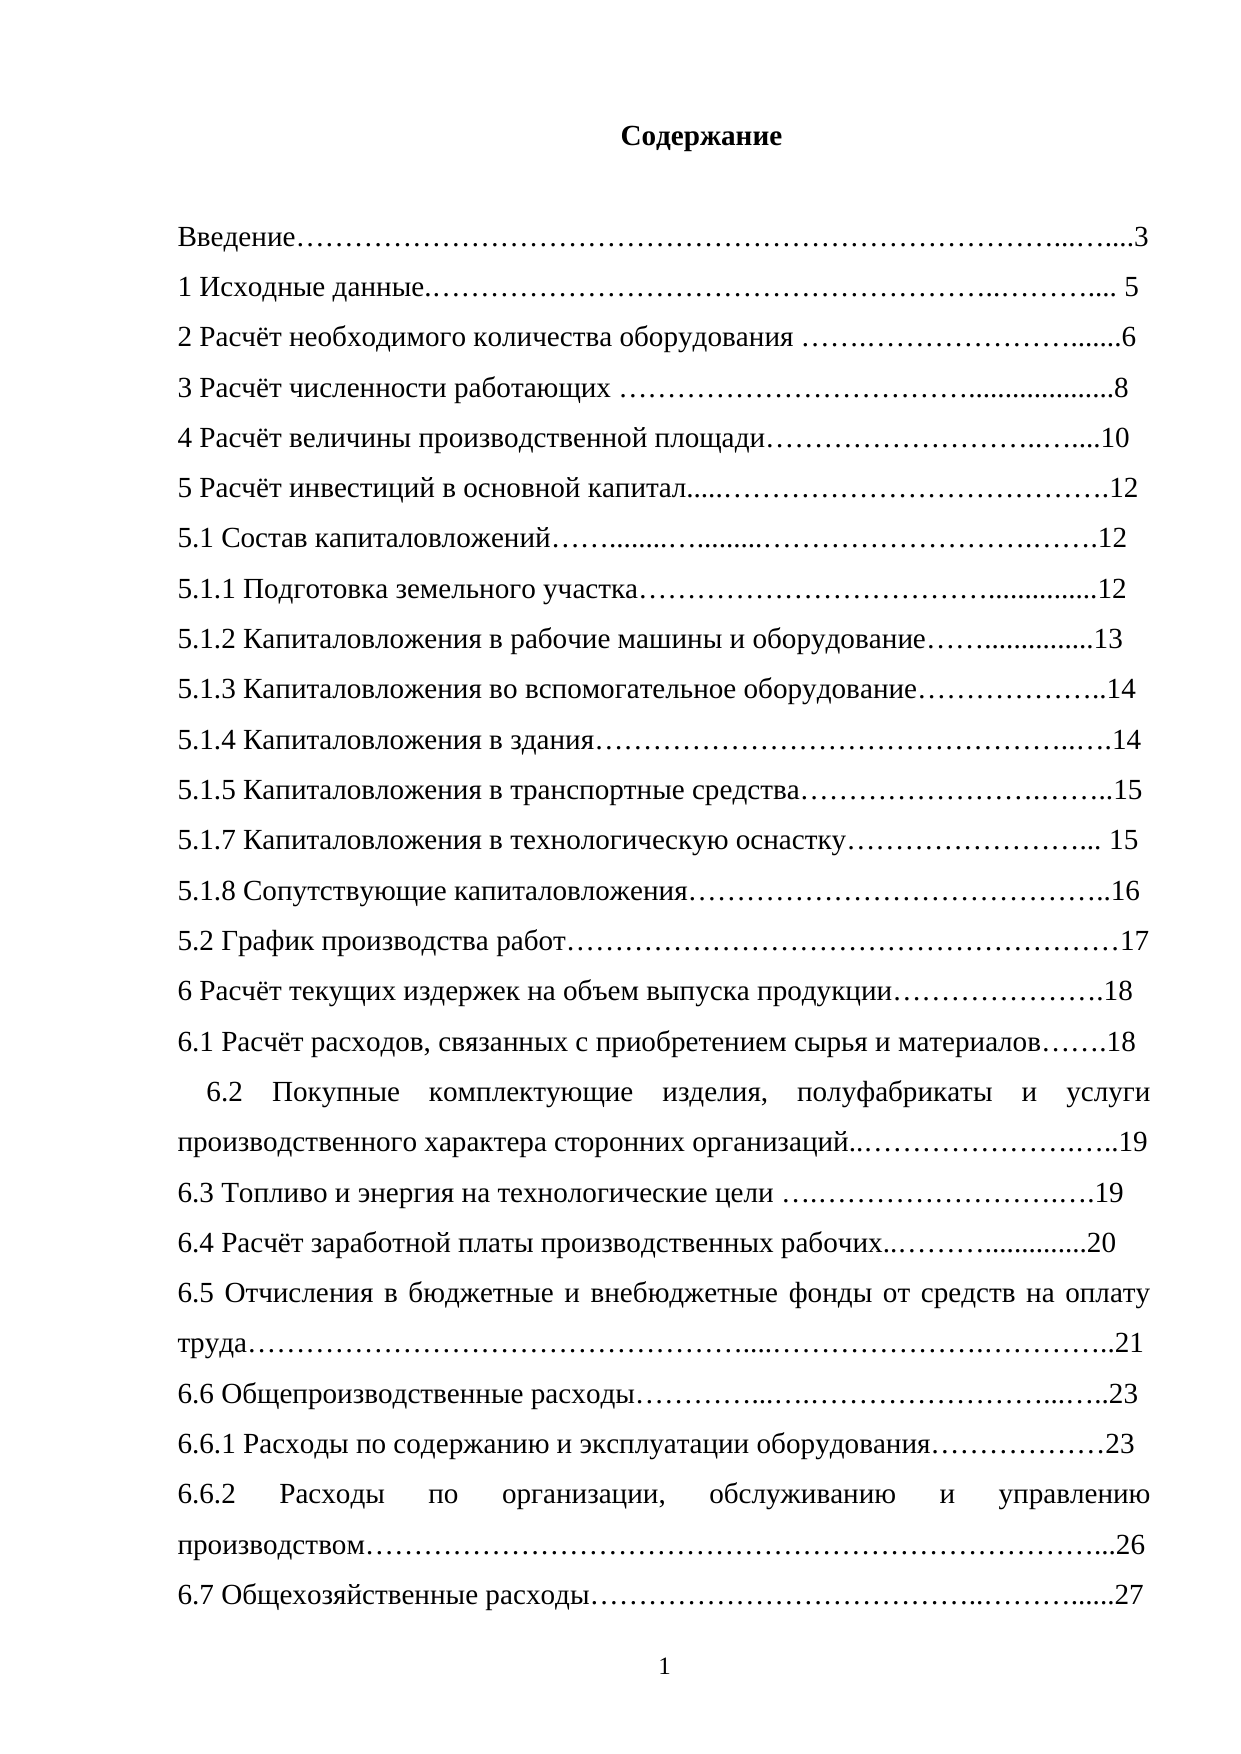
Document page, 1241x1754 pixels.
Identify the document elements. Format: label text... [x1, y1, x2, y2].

text 6.6.1 Расходы по содержанию и эксплуатации оборудования………………23 [177, 1426, 1152, 1460]
text 5.1.3 Капиталовложения во вспомогательное оборудование………………..14 [177, 672, 1152, 705]
text 6.6 Общепроизводственные расходы…………...….……………………...…..23 [177, 1376, 1152, 1409]
text 1 Исходные данные.…………………………………………………..……….... 5 [177, 269, 1152, 303]
text 5.1.5 Капиталовложения в транспортные средства…………………….……..15 [177, 772, 1152, 806]
text 5 Расчёт инвестиций в основной капитал.....………………………………….12 [177, 470, 1152, 504]
text 6.7 Общехозяйственные расходы…………………………………..………......27 [177, 1577, 1152, 1611]
text Введение……………………………………………………………………...…....3 [177, 219, 1152, 252]
text 6.3 Топливо и энергия на технологические цели ….…………………….….19 [177, 1175, 1152, 1208]
text 6.6.2 Расходы по организации, обслуживанию и управлению производством…………………………………………………………………...26 [177, 1477, 1152, 1560]
text 6.4 Расчёт заработной платы производственных рабочих..………..............20 [177, 1225, 1152, 1258]
text 6.2 Покупные комплектующие изделия, полуфабрикаты и услуги производственного характера сторонних организаций..………………….…..19 [177, 1074, 1152, 1158]
text 5.2 График производства работ…………………………………………………17 [177, 923, 1152, 957]
text 3 Расчёт численности работающих ………………………………....................8 [177, 370, 1152, 403]
text 6.5 Отчисления в бюджетные и внебюджетные фонды от средств на оплату труда……………………………………………....………………….…………..21 [177, 1275, 1152, 1359]
text 5.1.8 Сопутствующие капиталовложения……………………………………..16 [177, 873, 1152, 906]
text Содержание [177, 118, 1152, 152]
text 5.1.1 Подготовка земельного участка………………………………...............12 [177, 571, 1152, 604]
text 5.1.4 Капиталовложения в здания…………………………………………..….14 [177, 722, 1152, 755]
text 6 Расчёт текущих издержек на объем выпуска продукции………………….18 [177, 973, 1152, 1007]
text 5.1.2 Капиталовложения в рабочие машины и оборудование……...............13 [177, 621, 1152, 655]
text 6.1 Расчёт расходов, связанных с приобретением сырья и материалов…….18 [177, 1024, 1152, 1057]
text 4 Расчёт величины производственной площади………………………..…....10 [177, 420, 1152, 453]
text 5.1.7 Капиталовложения в технологическую оснастку……………………... 15 [177, 822, 1152, 856]
text 2 Расчёт необходимого количества оборудования …….………………….......6 [177, 319, 1152, 353]
text 5.1 Состав капиталовложений……........….........……………………….…….12 [177, 521, 1152, 554]
